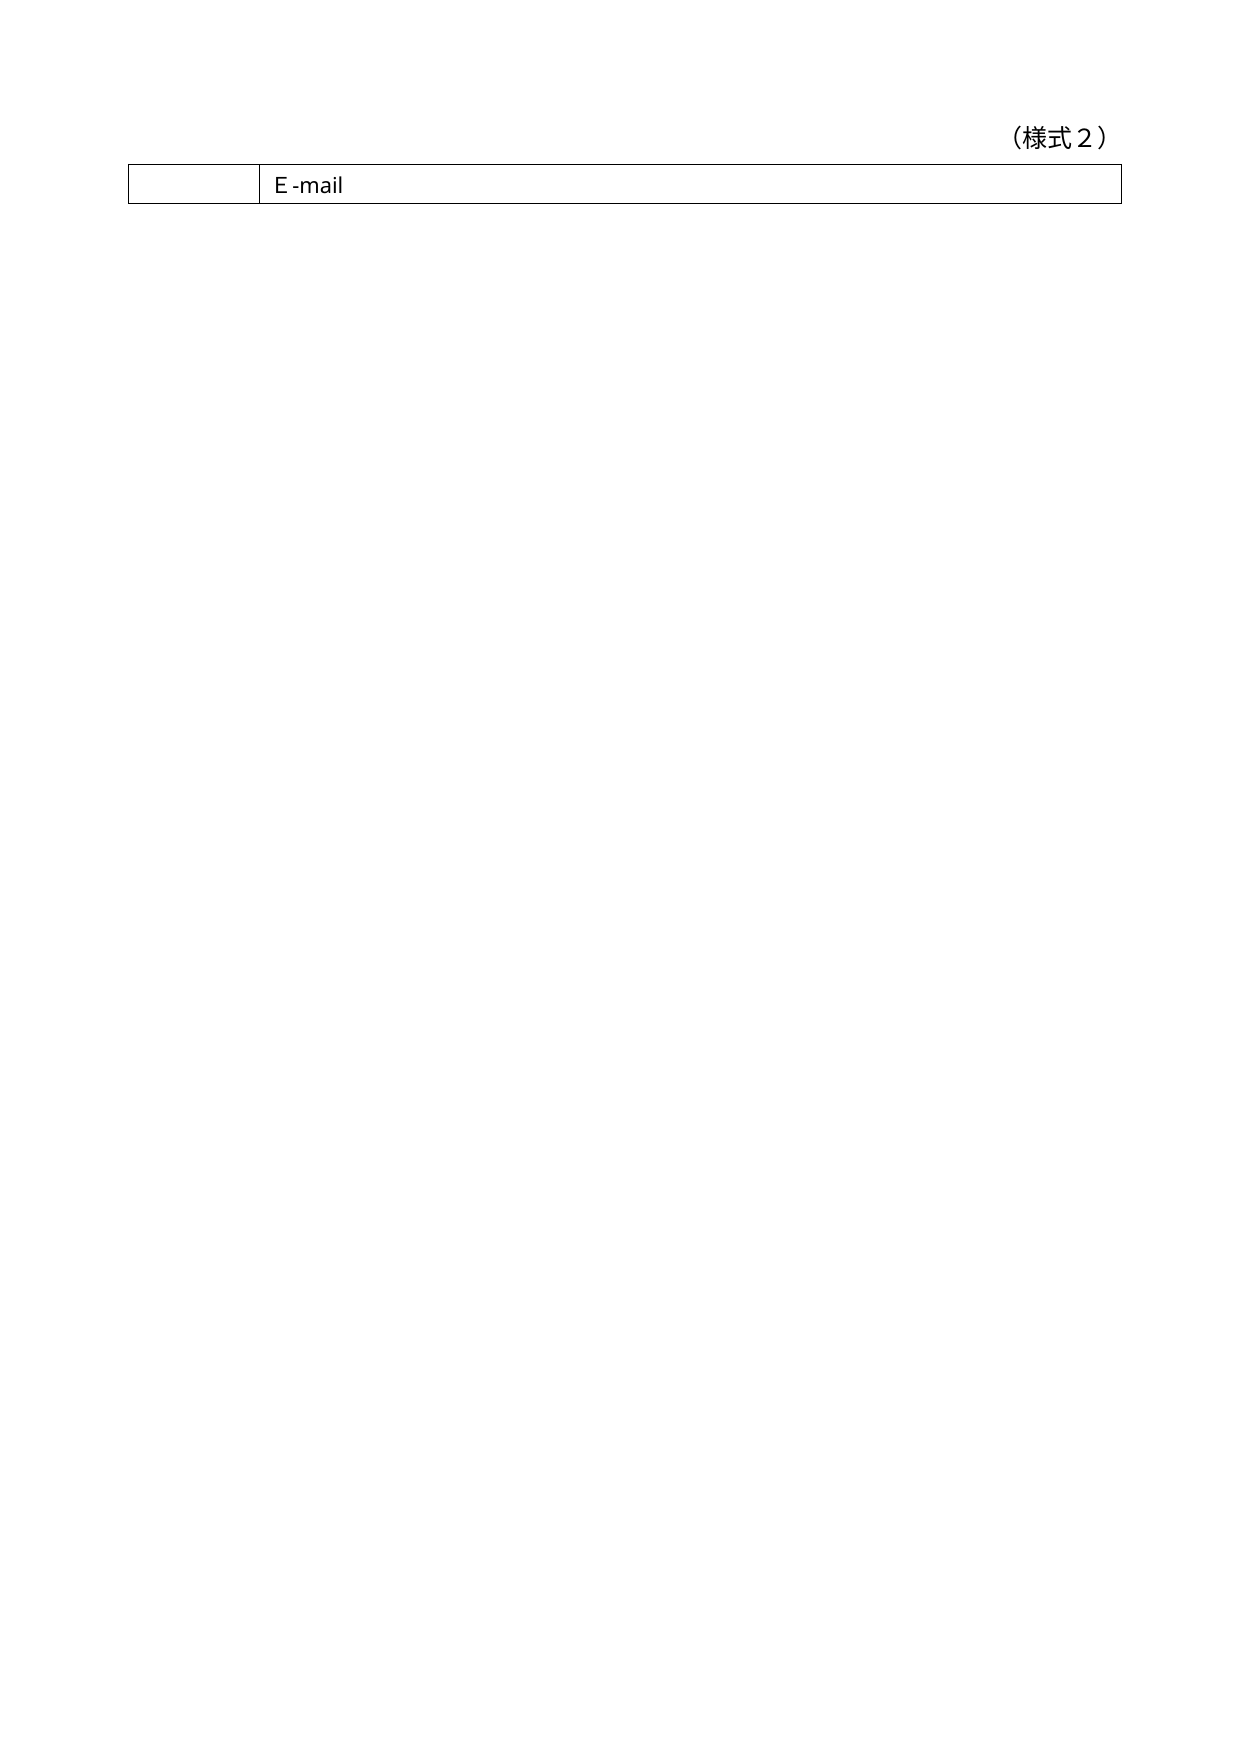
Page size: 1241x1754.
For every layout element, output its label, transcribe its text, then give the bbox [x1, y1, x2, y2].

table_cell [358, 165, 1121, 202]
table_cell Ｅ-mail [260, 165, 357, 202]
